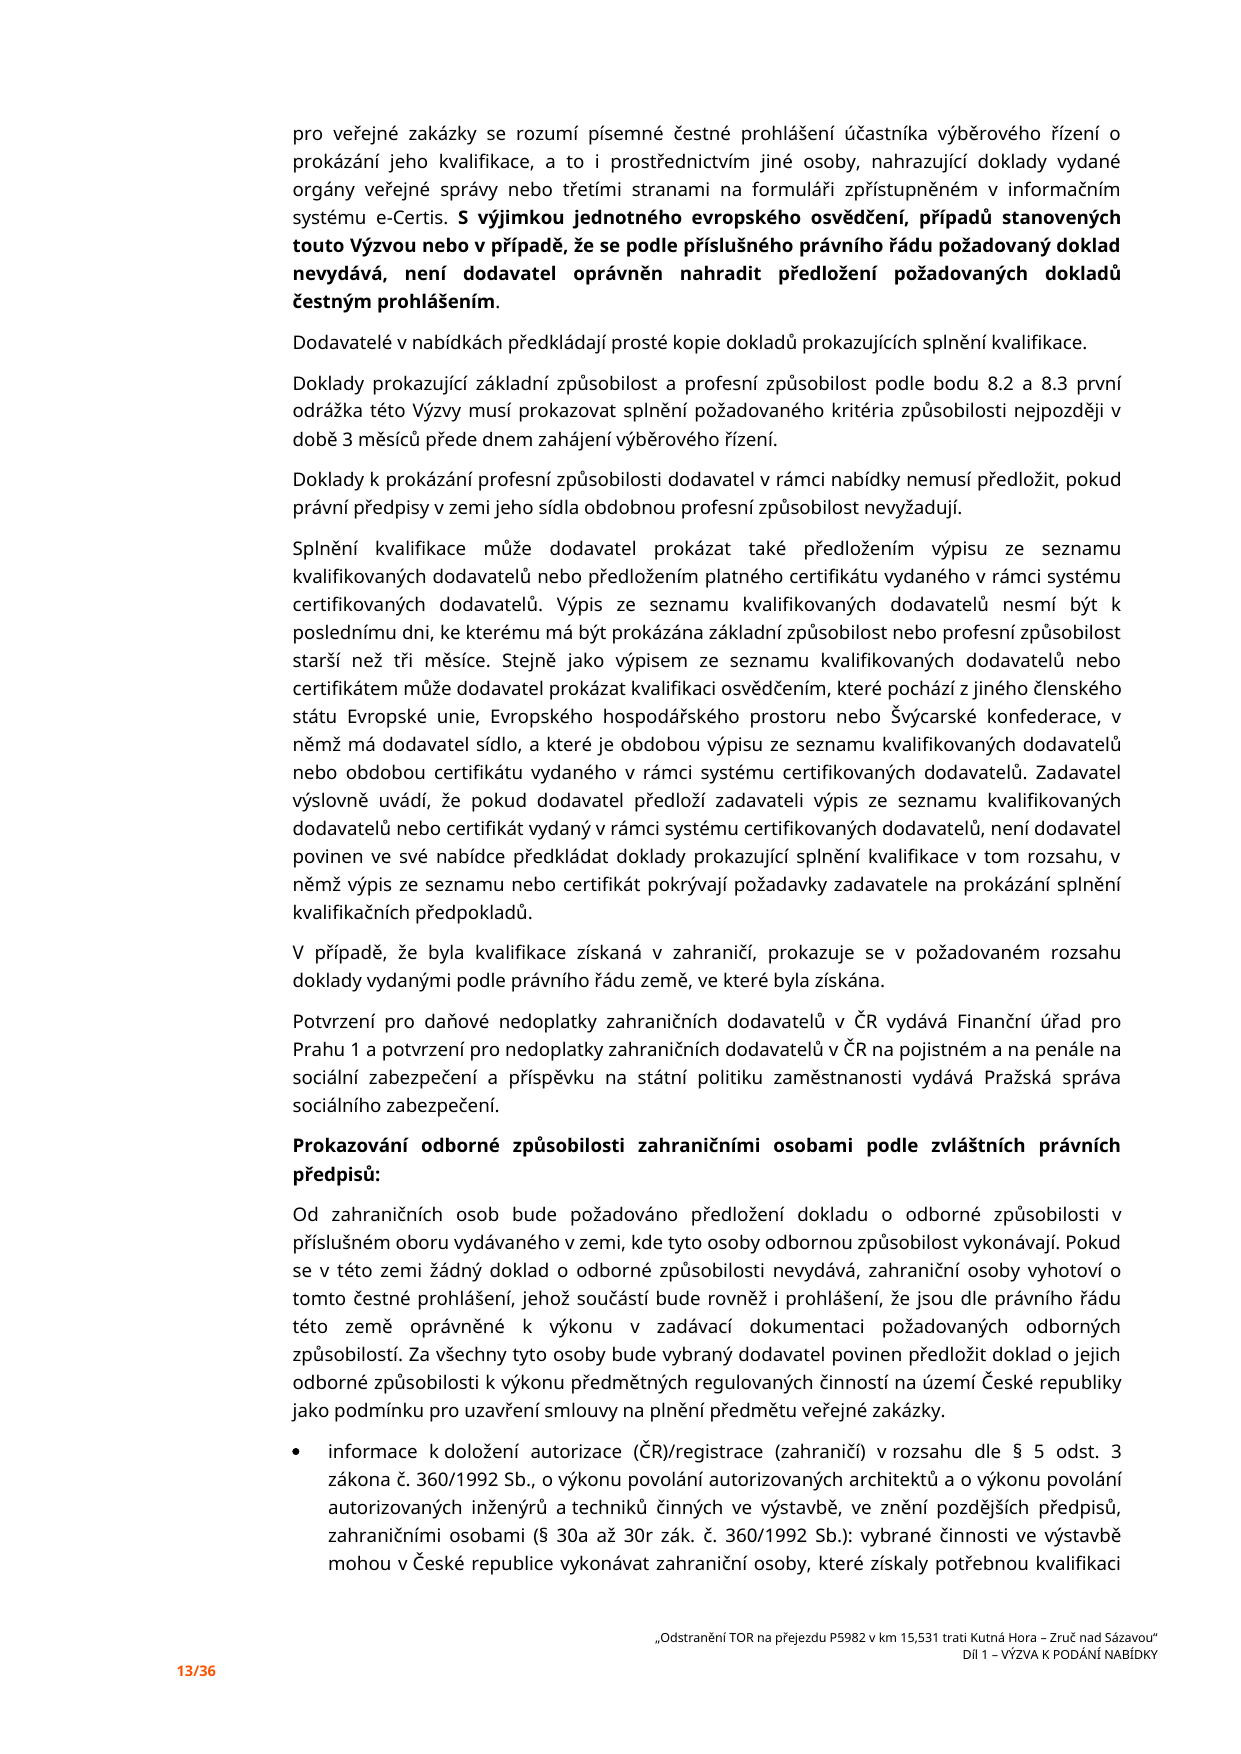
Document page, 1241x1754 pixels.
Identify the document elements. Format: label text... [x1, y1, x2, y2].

text Doklady prokazující základní způsobilost a profesní způsobilost podle bodu 8.2 a 8.3 první odrážka této Výzvy musí prokazovat splnění požadovaného kritéria způsobilosti nejpozději v době 3 měsíců přede dnem zahájení výběrového řízení. [292, 370, 1122, 451]
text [292, 1438, 1122, 1576]
text Od zahraničních osob bude požadováno předložení dokladu o odborné způsobilosti v příslušném oboru vydávaného v zemi, kde tyto osoby odbornou způsobilost vykonávají. Pokud se v této zemi žádný doklad o odborné způsobilosti nevydává, zahraniční osoby vyhotoví o tomto čestné prohlášení, jehož součástí bude rovněž i prohlášení, že jsou dle právního řádu této země oprávněné k výkonu v zadávací dokumentaci požadovaných odborných způsobilostí. Za všechny tyto osoby bude vybraný dodavatel povinen předložit doklad o jejich odborné způsobilosti k výkonu předmětných regulovaných činností na území České republiky jako podmínku pro uzavření smlouvy na plnění předmětu veřejné zakázky. [292, 1201, 1122, 1423]
text Prokazování odborné způsobilosti zahraničními osobami podle zvláštních právních předpisů: [292, 1133, 1122, 1186]
text Doklady k prokázání profesní způsobilosti dodavatel v rámci nabídky nemusí předložit, pokud právní předpisy v zemi jeho sídla obdobnou profesní způsobilost nevyžadují. [292, 466, 1122, 520]
text V případě, že byla kvalifikace získaná v zahraničí, prokazuje se v požadovaném rozsahu doklady vydanými podle právního řádu země, ve které byla získána. [292, 940, 1122, 993]
text Splnění kvalifikace může dodavatel prokázat také předložením výpisu ze seznamu kvalifikovaných dodavatelů nebo předložením platného certifikátu vydaného v rámci systému certifikovaných dodavatelů. Výpis ze seznamu kvalifikovaných dodavatelů nesmí být k poslednímu dni, ke kterému má být prokázána základní způsobilost nebo profesní způsobilost starší než tři měsíce. Stejně jako výpisem ze seznamu kvalifikovaných dodavatelů nebo certifikátem může dodavatel prokázat kvalifikaci osvědčením, které pochází z jiného členského státu Evropské unie, Evropského hospodářského prostoru nebo Švýcarské konfederace, v němž má dodavatel sídlo, a které je obdobou výpisu ze seznamu kvalifikovaných dodavatelů nebo obdobou certifikátu vydaného v rámci systému certifikovaných dodavatelů. Zadavatel výslovně uvádí, že pokud dodavatel předloží zadavateli výpis ze seznamu kvalifikovaných dodavatelů nebo certifikát vydaný v rámci systému certifikovaných dodavatelů, není dodavatel povinen ve své nabídce předkládat doklady prokazující splnění kvalifikace v tom rozsahu, v němž výpis ze seznamu nebo certifikát pokrývají požadavky zadavatele na prokázání splnění kvalifikačních předpokladů. [292, 535, 1122, 925]
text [292, 121, 1122, 314]
text Dodavatelé v nabídkách předkládají prosté kopie dokladů prokazujících splnění kvalifikace. [292, 329, 1122, 355]
text Potvrzení pro daňové nedoplatky zahraničních dodavatelů v ČR vydává Finanční úřad pro Prahu 1 a potvrzení pro nedoplatky zahraničních dodavatelů v ČR na pojistném a na penále na sociální zabezpečení a příspěvku na státní politiku zaměstnanosti vydává Pražská správa sociálního zabezpečení. [292, 1008, 1122, 1118]
